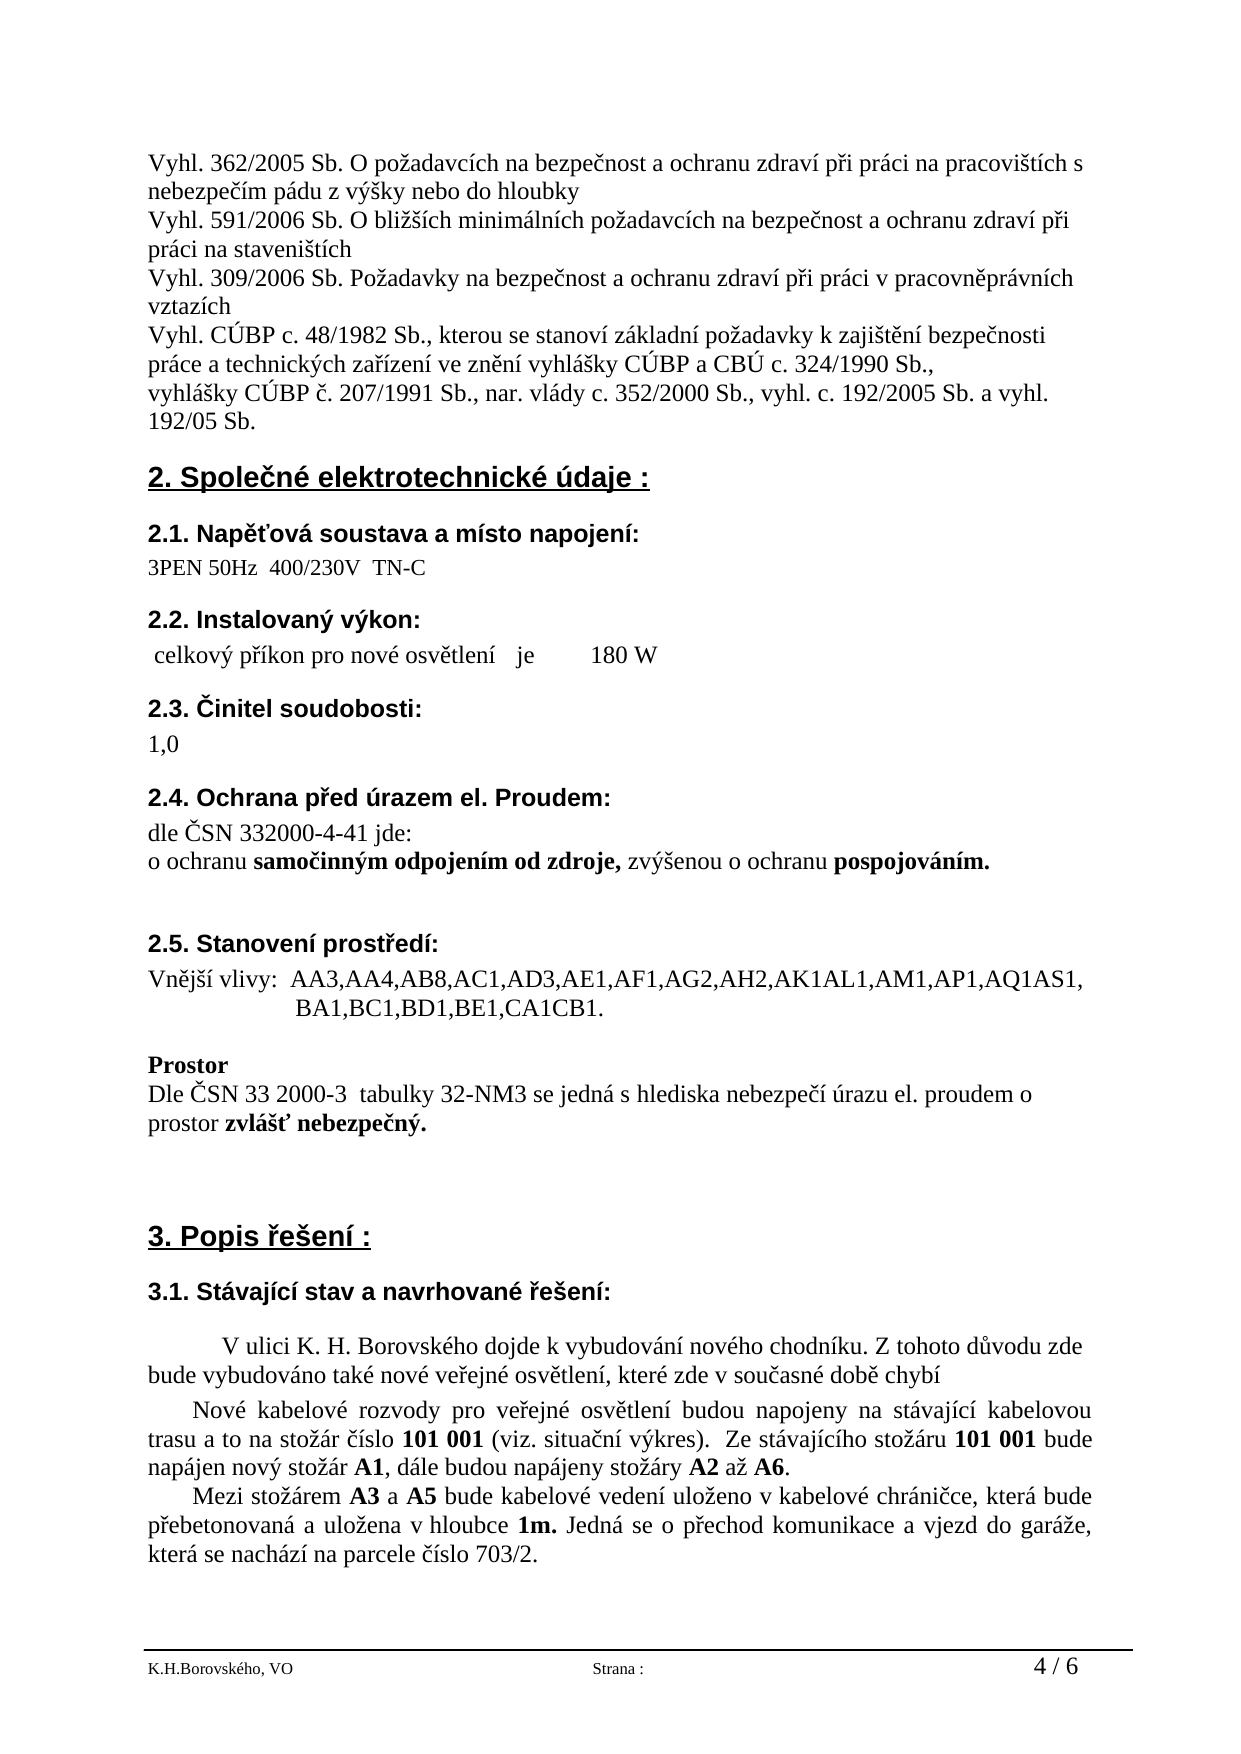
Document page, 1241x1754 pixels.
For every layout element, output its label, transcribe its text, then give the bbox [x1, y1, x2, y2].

text Mezi stožárem A3 a A5 bude kabelové vedení uloženo v kabelové chráničce, která bude přebetonovaná a uložena v hloubce 1m. Jedná se o přechod komunikace a vjezd do garáže, která se nachází na parcele číslo 703/2. [148, 1481, 1092, 1567]
text 1,0 [148, 729, 1092, 758]
text dle ČSN 332000-4-41 jde: [148, 818, 1092, 846]
text Nové kabelové rozvody pro veřejné osvětlení budou napojeny na stávající kabelovou trasu a to na stožár číslo 101 001 (viz. situační výkres). Ze stávajícího stožáru 101 001 bude napájen nový stožár A1, dále budou napájeny stožáry A2 až A6. [148, 1395, 1092, 1481]
text Dle ČSN 33 2000-3 tabulky 32-NM3 se jedná s hlediska nebezpečí úrazu el. proudem o prostor zvlášť nebezpečný. [148, 1079, 1092, 1136]
text BA1,BC1,BD1,BE1,CA1CB1. [221, 993, 1092, 1021]
subtitle 2.3. Činitel soudobosti: [148, 694, 1092, 723]
text Vyhl. 591/2006 Sb. O bližších minimálních požadavcích na bezpečnost a ochranu zdraví při práci na staveništích [148, 205, 1092, 263]
text celkový příkon pro nové osvětlení je 180 W [148, 640, 1092, 669]
text Vyhl. CÚBP c. 48/1982 Sb., kterou se stanoví základní požadavky k zajištění bezpečnosti práce a technických zařízení ve znění vyhlášky CÚBP a CBÚ c. 324/1990 Sb., [148, 320, 1092, 378]
text Vnější vlivy: AA3,AA4,AB8,AC1,AD3,AE1,AF1,AG2,AH2,AK1AL1,AM1,AP1,AQ1AS1, [148, 964, 1092, 993]
text o ochranu samočinným odpojením od zdroje, zvýšenou o ochranu pospojováním. [148, 846, 1092, 875]
text Vyhl. 362/2005 Sb. O požadavcích na bezpečnost a ochranu zdraví při práci na pracovištích s nebezpečím pádu z výšky nebo do hloubky [148, 148, 1092, 205]
subtitle 3.1. Stávající stav a navrhované řešení: [148, 1277, 1092, 1306]
text vyhlášky CÚBP č. 207/1991 Sb., nar. vlády c. 352/2000 Sb., vyhl. c. 192/2005 Sb. a vyhl. 192/05 Sb. [148, 378, 1092, 435]
subtitle 2.4. Ochrana před úrazem el. Proudem: [148, 783, 1092, 811]
text Vyhl. 309/2006 Sb. Požadavky na bezpečnost a ochranu zdraví při práci v pracovněprávních vztazích [148, 263, 1092, 320]
subtitle 2.5. Stanovení prostředí: [148, 929, 1092, 958]
subtitle V ulici K. H. Borovského dojde k vybudování nového chodníku. Z tohoto důvodu zde bude vybudováno také nové veřejné osvětlení, které zde v současné době chybí [148, 1331, 1092, 1389]
text Prostor [148, 1050, 1092, 1079]
subtitle 2.1. Napěťová soustava a místo napojení: [148, 519, 1092, 547]
subtitle 2.2. Instalovaný výkon: [148, 605, 1092, 634]
subtitle 3. Popis řešení : [148, 1219, 1092, 1252]
text 3PEN 50Hz 400/230V TN-C [148, 554, 1092, 580]
subtitle 2. Společné elektrotechnické údaje : [148, 460, 1092, 494]
